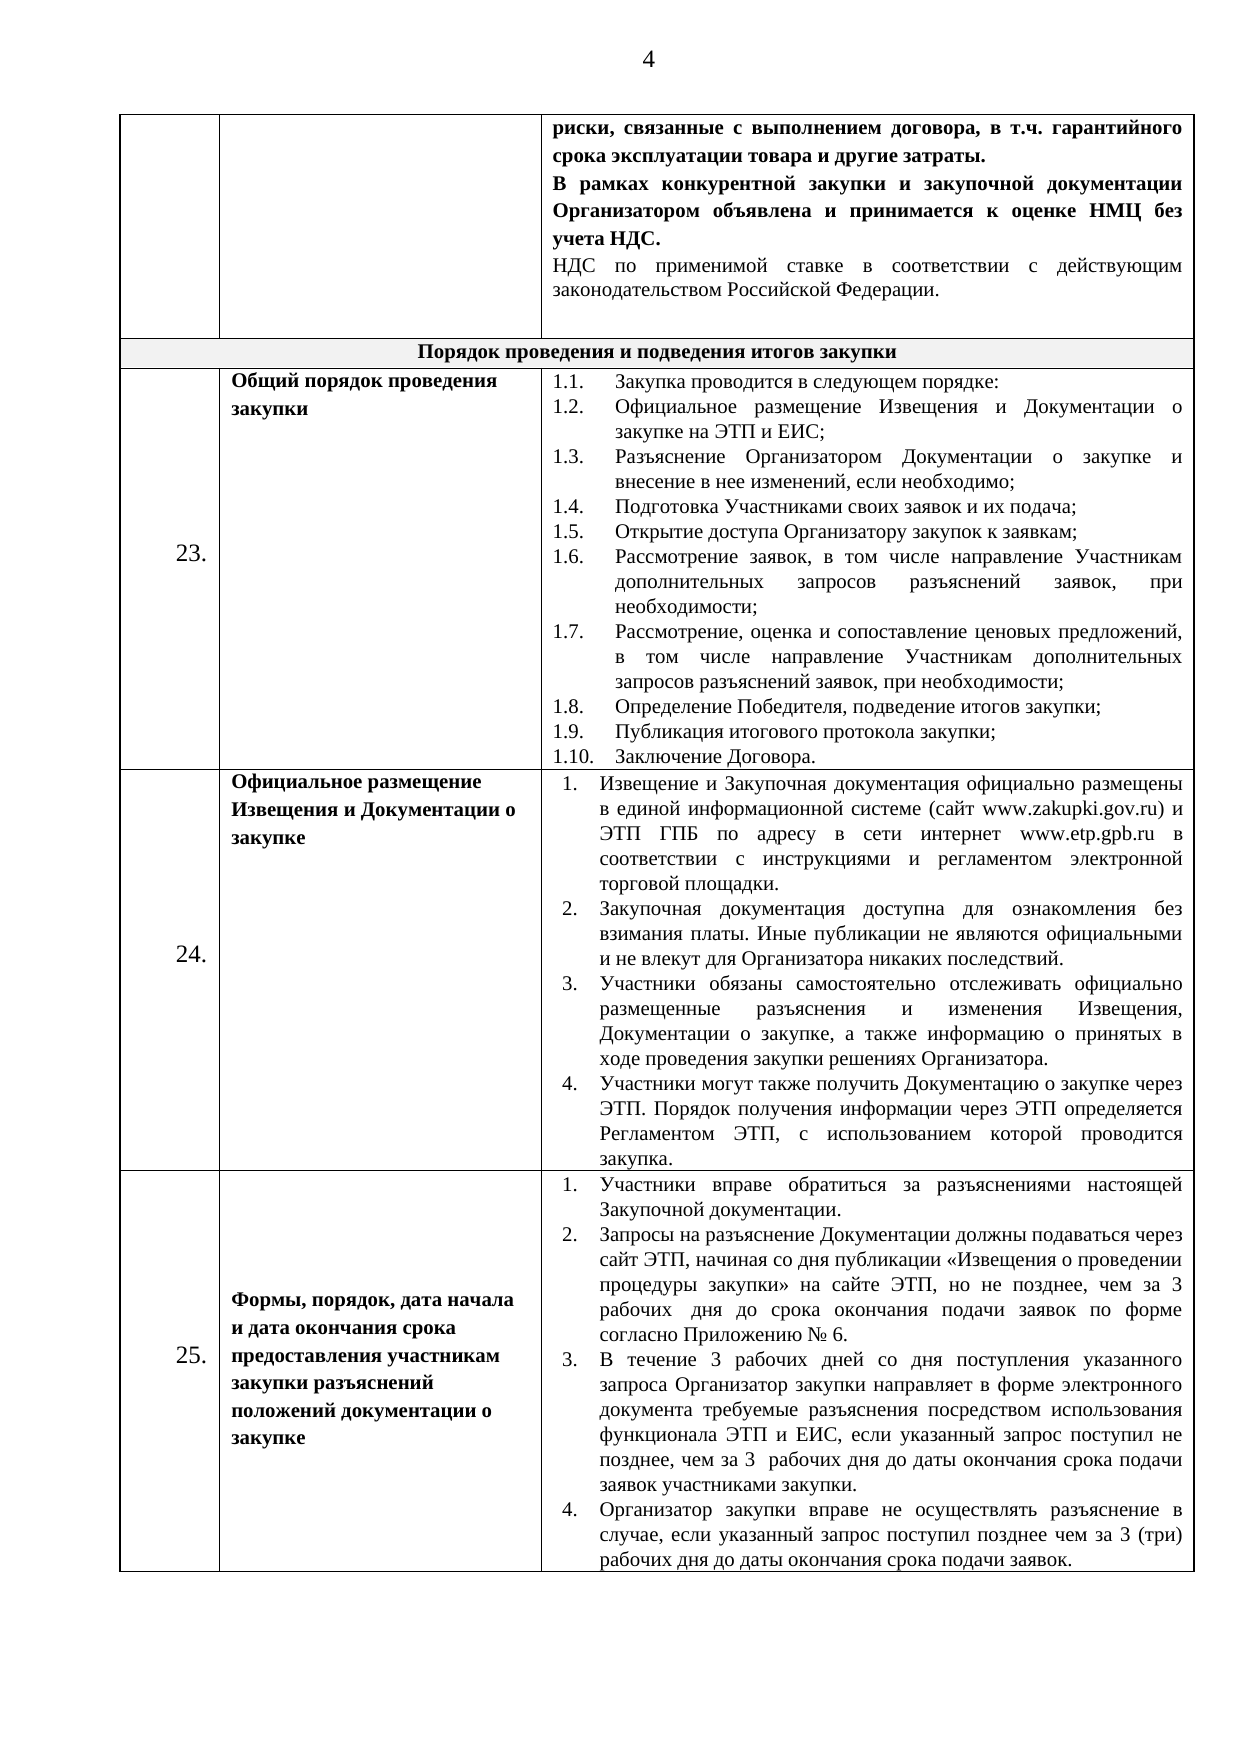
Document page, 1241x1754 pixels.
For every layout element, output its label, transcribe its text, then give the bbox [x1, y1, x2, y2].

table_cell [121, 115, 219, 338]
table_cell [121, 770, 219, 1169]
table_cell Общий порядок проведения закупки [220, 369, 541, 768]
table_cell Официальное размещение Извещения и Документации о закупке [220, 770, 541, 1169]
table_cell Формы, порядок, дата начала и дата окончания срока предоставления участникам закупки разъяснений положений документации о закупке [220, 1171, 541, 1571]
table_cell Закупка проводится в следующем порядке: Официальное размещение Извещения и Документации о закупке на ЭТП и ЕИС; Разъяснение Организатором Документации о закупке и внесение в нее изменений, если необходимо; Подготовка Участниками своих заявок и их подача; Открытие доступа Организатору закупок к заявкам; Рассмотрение заявок, в том числе направление Участникам дополнительных запросов разъяснений заявок, при необходимости; Рассмотрение, оценка и сопоставление ценовых предложений, в том числе направление Участникам дополнительных запросов разъяснений заявок, при необходимости; Определение Победителя, подведение итогов закупки; Публикация итогового протокола закупки; Заключение Договора. [542, 369, 1193, 768]
table_cell Извещение и Закупочная документация официально размещены в единой информационной системе (сайт www.zakupki.gov.ru) и ЭТП ГПБ по адресу в сети интернет www.etp.gpb.ru в соответствии с инструкциями и регламентом электронной торговой площадки. Закупочная документация доступна для ознакомления без взимания платы. Иные публикации не являются официальными и не влекут для Организатора никаких последствий. Участники обязаны самостоятельно отслеживать официально размещенные разъяснения и изменения Извещения, Документации о закупке, а также информацию о принятых в ходе проведения закупки решениях Организатора. Участники могут также получить Документацию о закупке через ЭТП. Порядок получения информации через ЭТП определяется Регламентом ЭТП, с использованием которой проводится закупка. [542, 770, 1193, 1169]
table_cell [121, 369, 219, 768]
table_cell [542, 115, 1193, 338]
table_cell Участники вправе обратиться за разъяснениями настоящей Закупочной документации. Запросы на разъяснение Документации должны подаваться через сайт ЭТП, начиная со дня публикации «Извещения о проведении процедуры закупки» на сайте ЭТП, но не позднее, чем за 3 рабочих дня до срока окончания подачи заявок по форме согласно Приложению № 6. В течение 3 рабочих дней со дня поступления указанного запроса Организатор закупки направляет в форме электронного документа требуемые разъяснения посредством использования функционала ЭТП и ЕИС, если указанный запрос поступил не позднее, чем за 3 рабочих дня до даты окончания срока подачи заявок участниками закупки. Организатор закупки вправе не осуществлять разъяснение в случае, если указанный запрос поступил позднее чем за 3 (три) рабочих дня до даты окончания срока подачи заявок. [542, 1171, 1193, 1571]
table_cell [121, 1171, 219, 1571]
table_cell Порядок проведения и подведения итогов закупки [121, 339, 1193, 367]
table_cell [220, 115, 541, 338]
